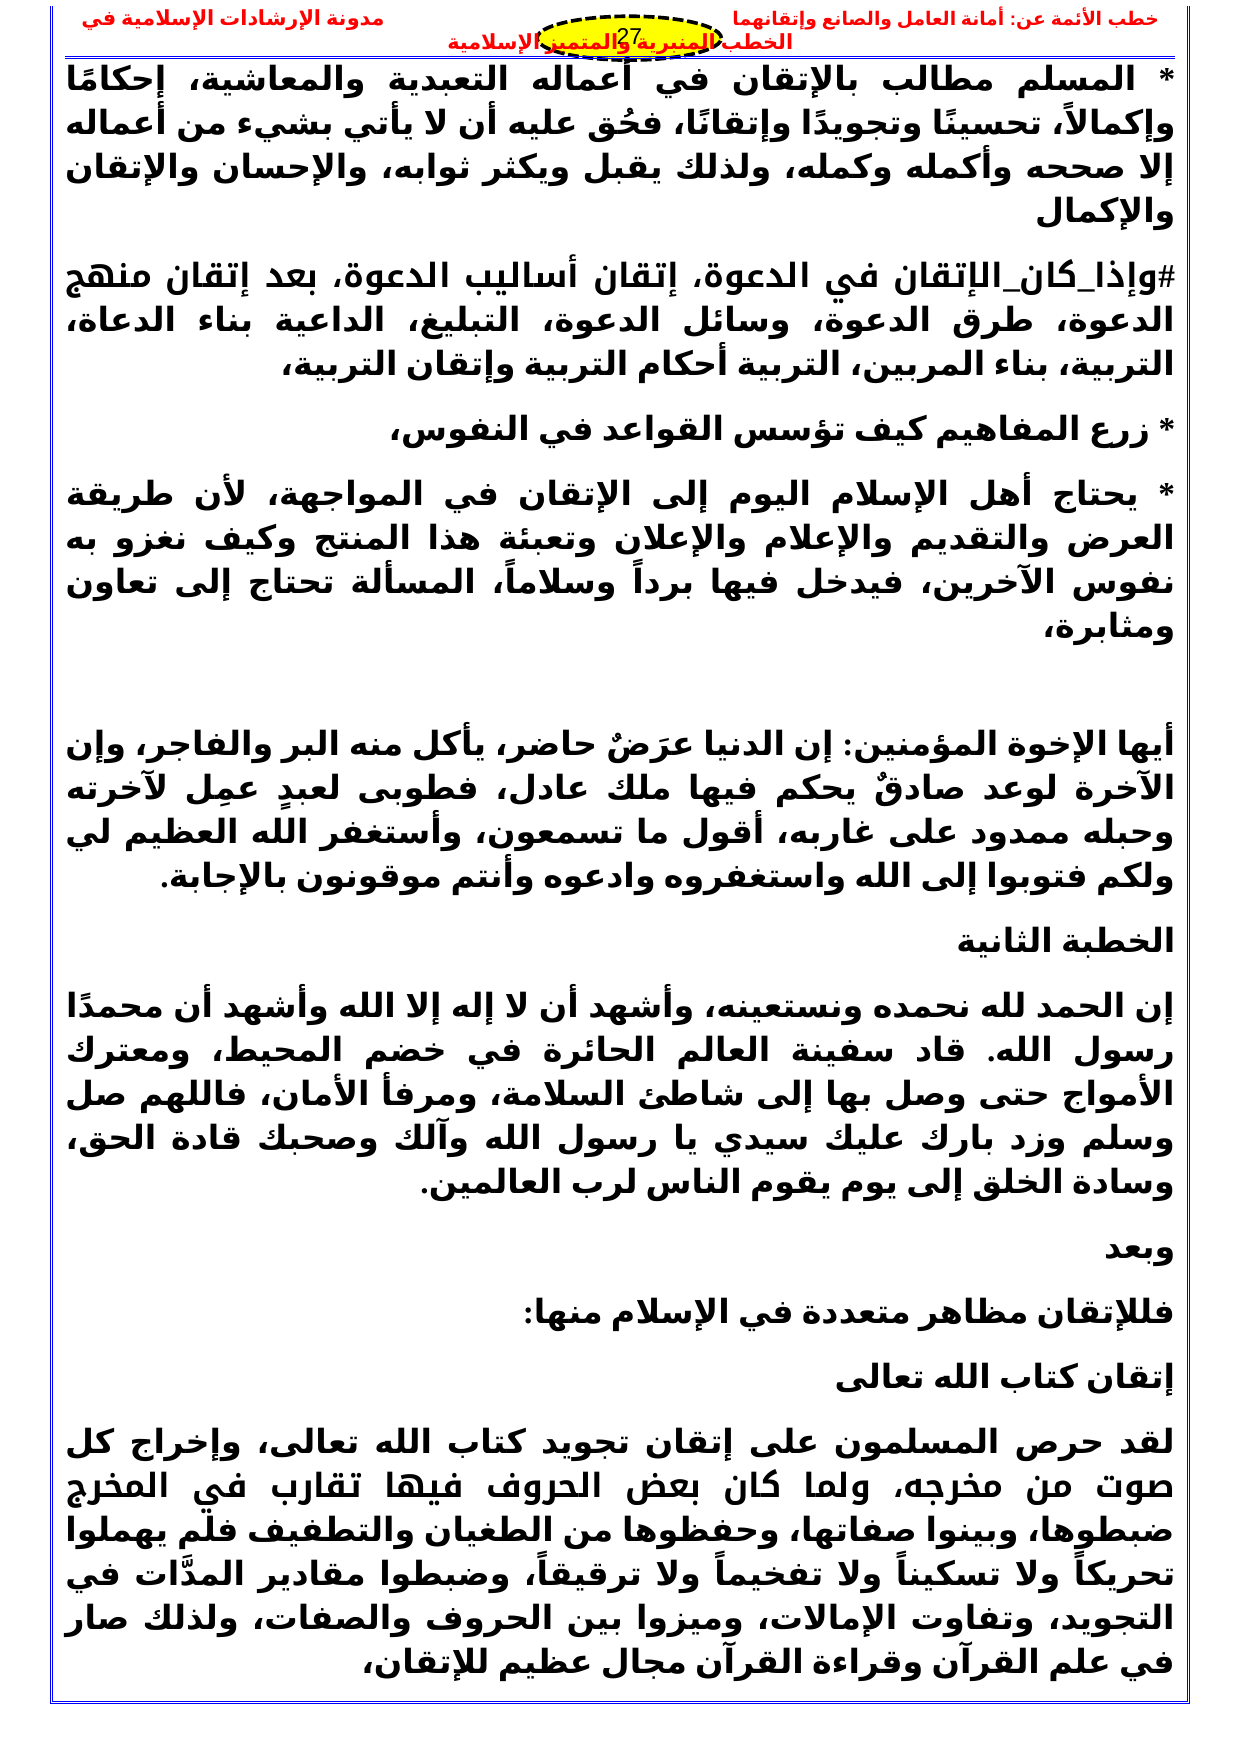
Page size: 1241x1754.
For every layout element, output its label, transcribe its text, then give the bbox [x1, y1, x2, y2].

text أيها الإخوة المؤمنين: إن الدنيا عرَضٌ حاضر، يأكل منه البر والفاجر، وإن الآخرة لوعد صادقٌ يحكم فيها ملك عادل، فطوبى لعبدٍ عمِل لآخرته وحبله ممدود على غاربه، أقول ما تسمعون، وأستغفر الله العظيم لي ولكم فتوبوا إلى الله واستغفروه وادعوه وأنتم موقونون بالإجابة. [65, 724, 1175, 895]
text الخطبة الثانية [65, 921, 1175, 960]
text * زرع المفاهيم كيف تؤسس القواعد في النفوس، [65, 409, 1175, 448]
text * المسلم مطالب بالإتقان في أعماله التعبدية والمعاشية، إحكامًا وإكمالاً، تحسينًا وتجويدًا وإتقانًا، فحُق عليه أن لا يأتي بشيء من أعماله إلا صححه وأكمله وكمله، ولذلك يقبل ويكثر ثوابه، والإحسان والإتقان والإكمال [65, 59, 1175, 230]
text * يحتاج أهل الإسلام اليوم إلى الإتقان في المواجهة، لأن طريقة العرض والتقديم والإعلام والإعلان وتعبئة هذا المنتج وكيف نغزو به نفوس الآخرين، فيدخل فيها برداً وسلاماً، المسألة تحتاج إلى تعاون ومثابرة، [65, 474, 1175, 645]
text #وإذا_كان_الإتقان في الدعوة، إتقان أساليب الدعوة، بعد إتقان منهج الدعوة، طرق الدعوة، وسائل الدعوة، التبليغ، الداعية بناء الدعاة، التربية، بناء المربين، التربية أحكام التربية وإتقان التربية، [65, 256, 1175, 383]
text لقد حرص المسلمون على إتقان تجويد كتاب الله تعالى، وإخراج كل صوت من مخرجه، ولما كان بعض الحروف فيها تقارب في المخرج ضبطوها، وبينوا صفاتها، وحفظوها من الطغيان والتطفيف فلم يهملوا تحريكاً ولا تسكيناً ولا تفخيماً ولا ترقيقاً، وضبطوا مقادير المدَّات في التجويد، وتفاوت الإمالات، وميزوا بين الحروف والصفات، ولذلك صار في علم القرآن وقراءة القرآن مجال عظيم للإتقان، [65, 1422, 1175, 1681]
text إتقان كتاب الله تعالى [65, 1357, 1175, 1396]
text إن الحمد لله نحمده ونستعينه، وأشهد أن لا إله إلا الله وأشهد أن محمدًا رسول الله. قاد سفينة العالم الحائرة في خضم المحيط، ومعترك الأمواج حتى وصل بها إلى شاطئ السلامة، ومرفأ الأمان، فاللهم صل وسلم وزد بارك عليك سيدي يا رسول الله وآلك وصحبك قادة الحق، وسادة الخلق إلى يوم يقوم الناس لرب العالمين. [65, 986, 1175, 1201]
text وبعد [65, 1227, 1175, 1266]
text فللإتقان مظاهر متعددة في الإسلام منها: [65, 1292, 1175, 1331]
